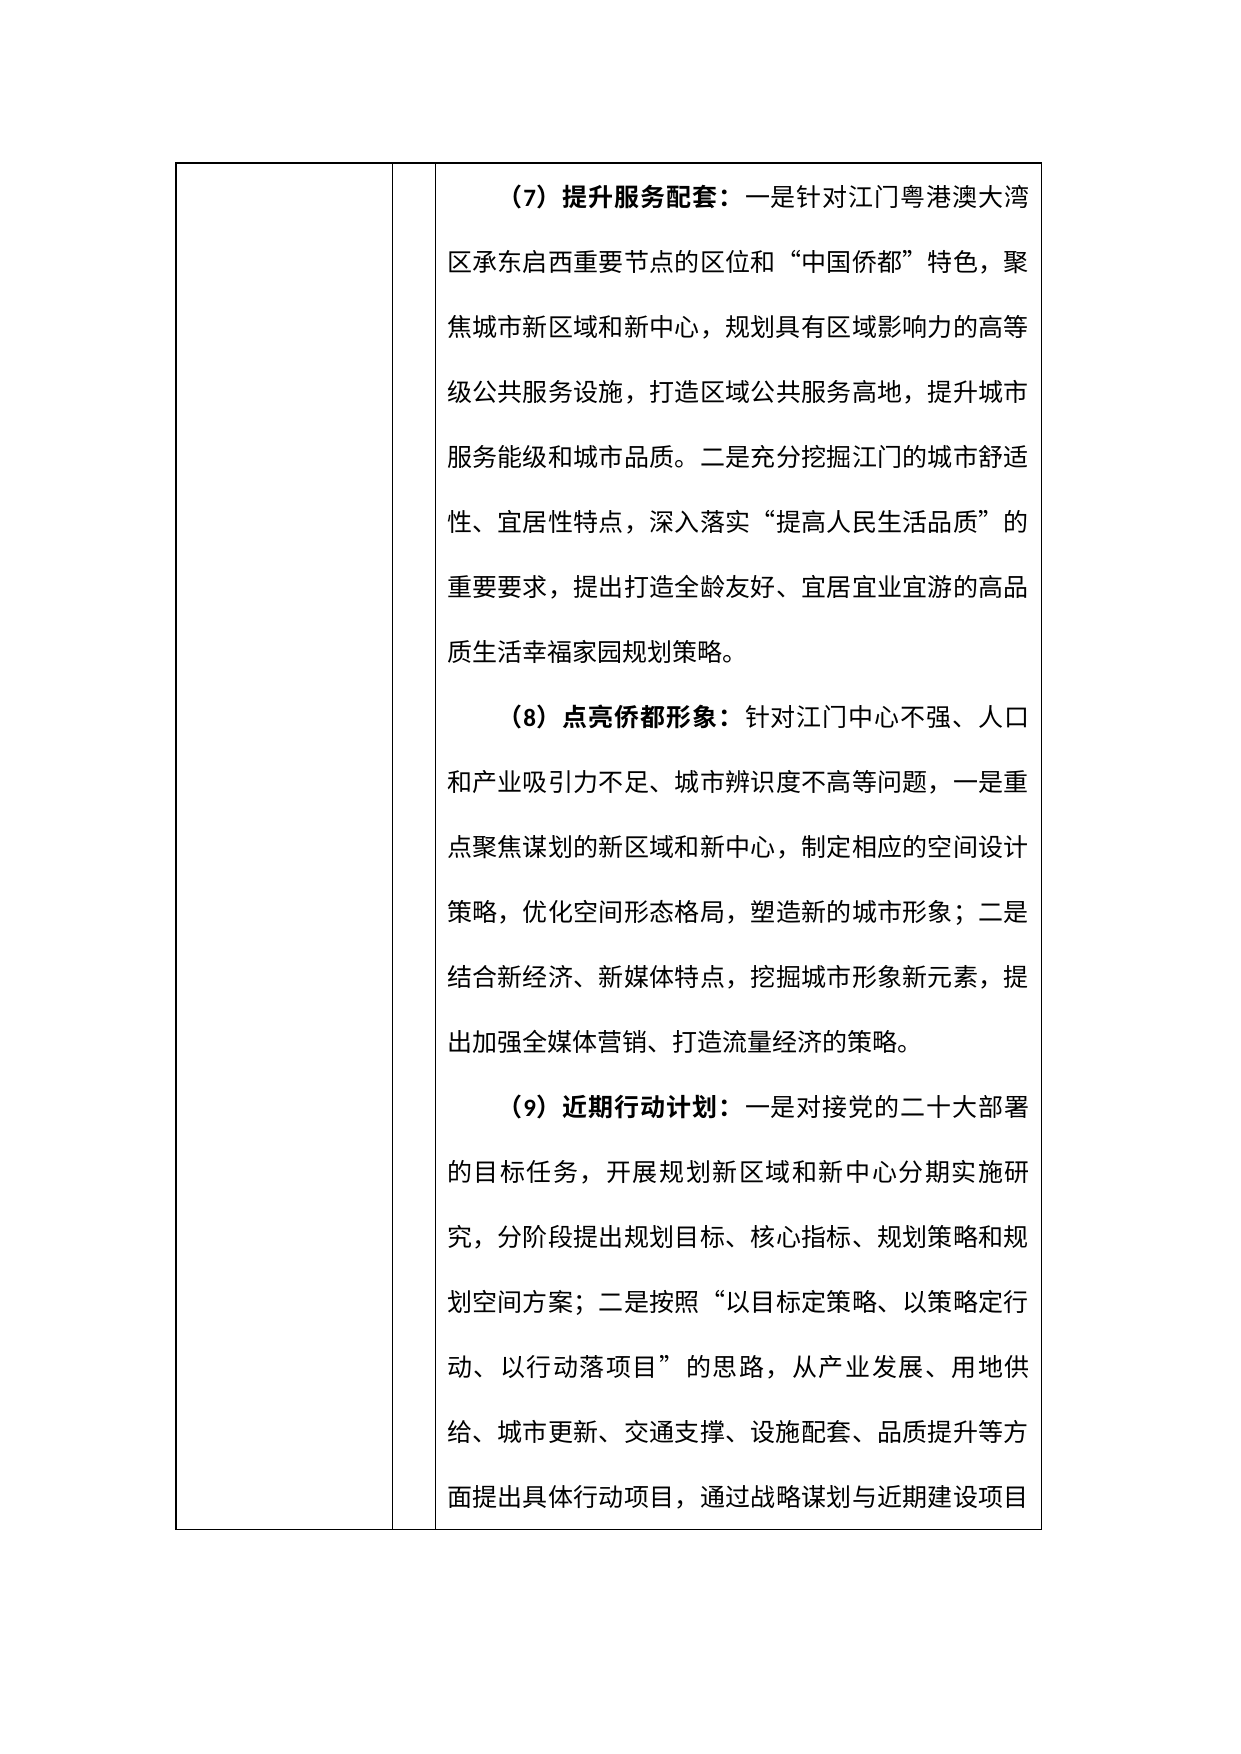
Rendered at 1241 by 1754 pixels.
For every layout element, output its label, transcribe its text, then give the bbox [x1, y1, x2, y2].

table_cell [177, 164, 392, 1528]
table_cell 1 [393, 164, 435, 1528]
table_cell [436, 164, 1041, 1528]
